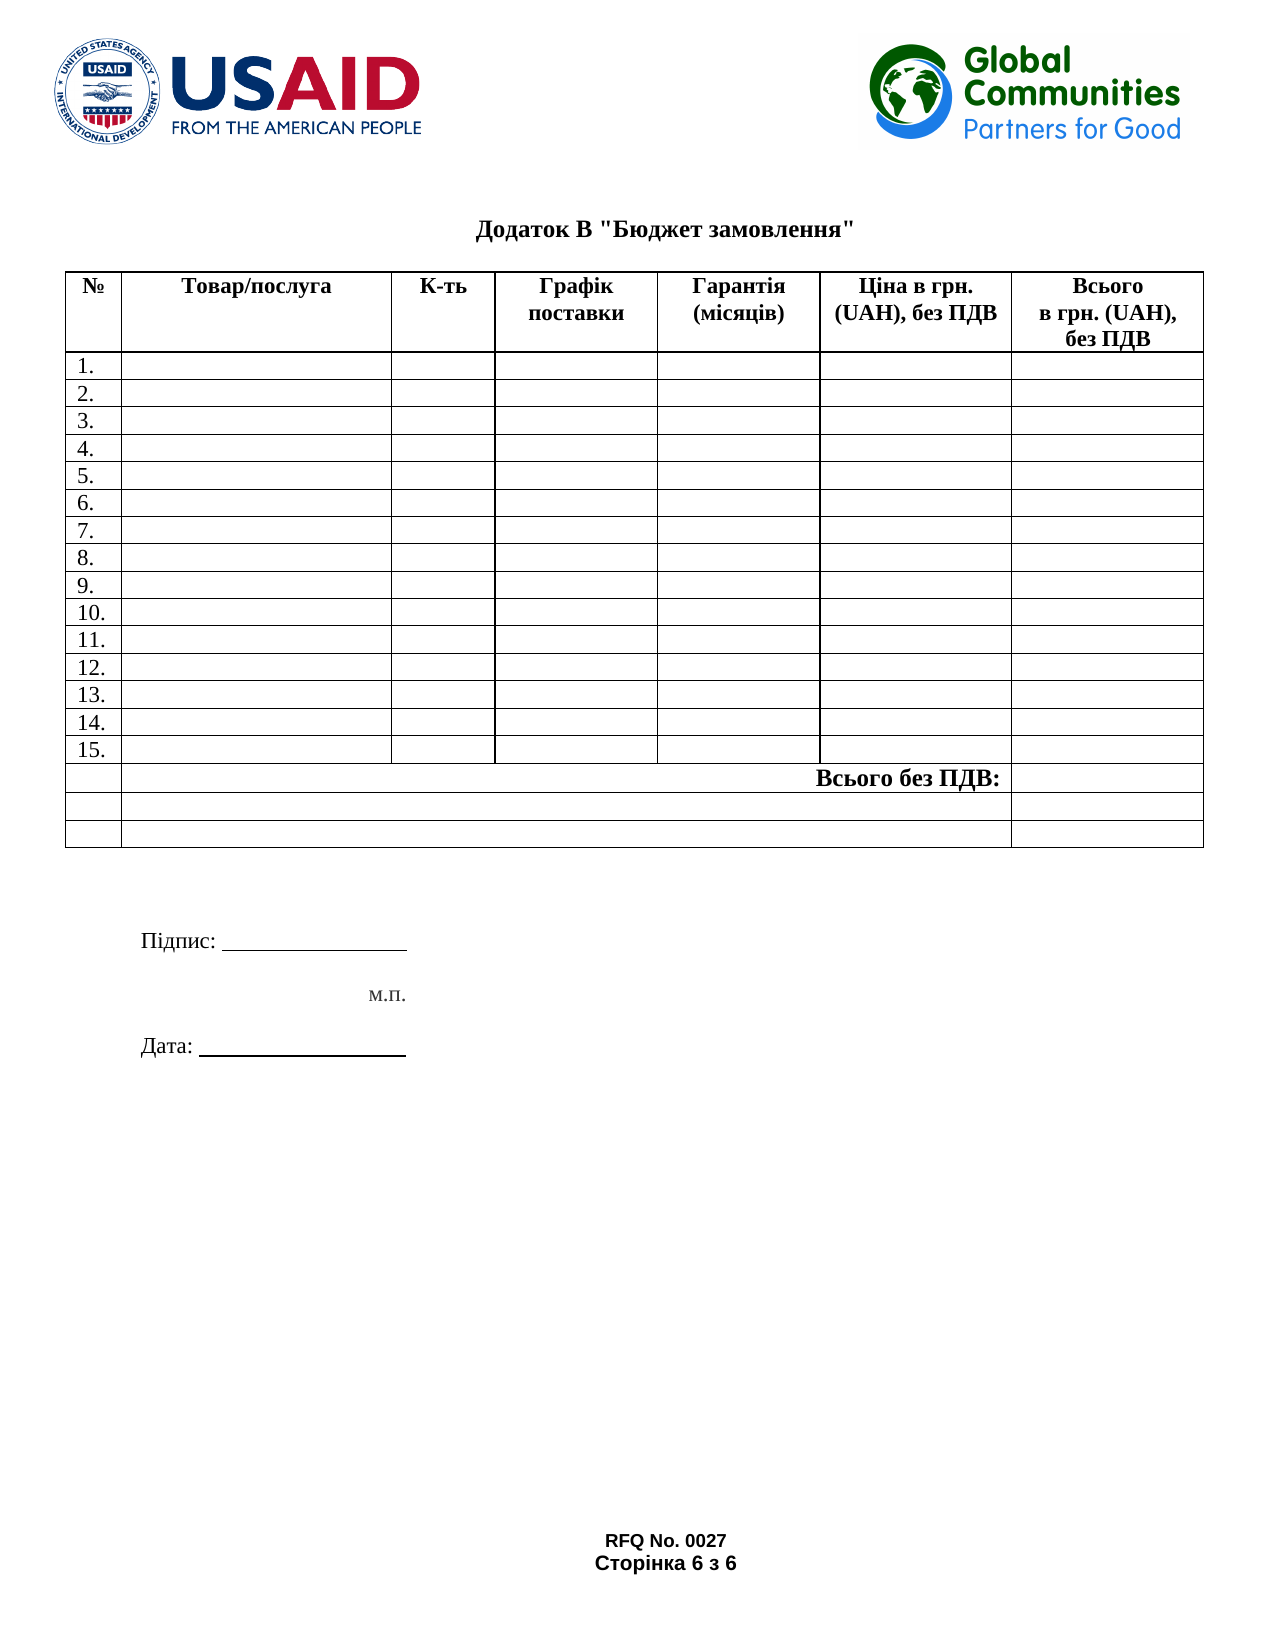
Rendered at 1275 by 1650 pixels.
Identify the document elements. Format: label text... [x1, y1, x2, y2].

table_cell [1012, 462, 1203, 488]
picture [858, 33, 1190, 150]
table_header Товар/послуга [122, 273, 391, 351]
table_cell [658, 407, 819, 434]
table_cell [122, 599, 391, 625]
table_header Гарантія (місяців) [658, 273, 819, 351]
table_cell [122, 572, 391, 598]
table_cell [496, 517, 657, 543]
table_cell [821, 654, 1011, 680]
table_cell [821, 435, 1011, 461]
table_cell [821, 599, 1011, 625]
table_cell [1012, 793, 1203, 819]
table_cell 11. [66, 626, 121, 653]
table_cell [821, 544, 1011, 571]
table_cell [122, 626, 391, 653]
table_cell [658, 736, 819, 762]
table_cell [496, 353, 657, 379]
table_cell [496, 626, 657, 653]
text Додаток В "Бюджет замовлення" [141, 214, 1191, 243]
table_header Ціна в грн. (UAH), без ПДВ [821, 273, 1011, 351]
table_cell [496, 435, 657, 461]
table_cell [122, 435, 391, 461]
table_cell [658, 380, 819, 406]
table_cell [392, 380, 494, 406]
table_cell [66, 793, 121, 819]
table_cell 12. [66, 654, 121, 680]
table_cell [122, 709, 391, 735]
table_cell [658, 681, 819, 708]
table_cell [658, 599, 819, 625]
text м.п. [141, 980, 1191, 1006]
table_cell 14. [66, 709, 121, 735]
table_cell 7. [66, 517, 121, 543]
table_cell [1012, 407, 1203, 434]
table_cell 1. [66, 353, 121, 379]
table_cell [821, 353, 1011, 379]
table_cell [658, 435, 819, 461]
table_cell [821, 380, 1011, 406]
table_cell [658, 572, 819, 598]
table_cell [122, 654, 391, 680]
table_cell [392, 462, 494, 488]
table_cell [496, 599, 657, 625]
table_cell [122, 407, 391, 434]
table_cell [658, 490, 819, 516]
table_cell [658, 353, 819, 379]
table_cell [392, 709, 494, 735]
table_cell 10. [66, 599, 121, 625]
table_cell [496, 654, 657, 680]
table_cell 15. [66, 736, 121, 762]
table_cell [658, 654, 819, 680]
table_cell [821, 736, 1011, 762]
table_cell [496, 462, 657, 488]
table_cell [122, 736, 391, 762]
table_cell [821, 626, 1011, 653]
table_cell 9. [66, 572, 121, 598]
text Підпис: [141, 927, 1191, 953]
table_cell [122, 353, 391, 379]
table_cell [1012, 821, 1203, 847]
table_cell [1012, 654, 1203, 680]
table_cell [392, 544, 494, 571]
table_cell [392, 599, 494, 625]
table_cell [122, 462, 391, 488]
table_cell [496, 380, 657, 406]
table_cell [392, 654, 494, 680]
table_cell [66, 821, 121, 847]
table_cell [1012, 599, 1203, 625]
table_cell [392, 490, 494, 516]
table_cell [658, 544, 819, 571]
table_cell [122, 544, 391, 571]
table_cell [496, 681, 657, 708]
table_cell 6. [66, 490, 121, 516]
table_cell [122, 681, 391, 708]
table_cell [1012, 544, 1203, 571]
table_cell [392, 572, 494, 598]
table_cell [1012, 517, 1203, 543]
table_cell [658, 462, 819, 488]
table_cell [496, 709, 657, 735]
table_header Всього в грн. (UAH), без ПДВ [1012, 273, 1203, 351]
table_cell 3. [66, 407, 121, 434]
table_header Графік поставки [496, 273, 657, 351]
table_cell [1012, 490, 1203, 516]
table_cell [496, 572, 657, 598]
table_cell [392, 736, 494, 762]
table_cell [122, 490, 391, 516]
table_cell [821, 572, 1011, 598]
table_cell [658, 626, 819, 653]
table_cell [122, 821, 1011, 847]
table_cell [821, 462, 1011, 488]
table_cell [821, 490, 1011, 516]
table_cell [392, 407, 494, 434]
table_cell [821, 681, 1011, 708]
table_cell [821, 517, 1011, 543]
table_cell 2. [66, 380, 121, 406]
table_cell [122, 380, 391, 406]
table_cell [392, 517, 494, 543]
picture [41, 17, 427, 161]
table_cell [1012, 353, 1203, 379]
table_cell [122, 793, 1011, 819]
table_cell [1012, 435, 1203, 461]
table_cell 4. [66, 435, 121, 461]
table_cell [821, 407, 1011, 434]
table_cell [392, 353, 494, 379]
table_cell [1012, 709, 1203, 735]
table_cell [66, 764, 121, 792]
table_cell [658, 709, 819, 735]
table_cell [1012, 380, 1203, 406]
table_cell [392, 626, 494, 653]
table_cell [496, 544, 657, 571]
table_cell [496, 736, 657, 762]
table_cell 8. [66, 544, 121, 571]
table_cell [1012, 764, 1203, 792]
text Дата: [141, 1032, 1191, 1059]
table_header К-ть [392, 273, 494, 351]
table_cell [1012, 681, 1203, 708]
table_cell 13. [66, 681, 121, 708]
table_cell [821, 709, 1011, 735]
table_cell [392, 435, 494, 461]
table_cell Всього без ПДВ: [122, 764, 1011, 792]
table_cell [658, 517, 819, 543]
table_cell [1012, 626, 1203, 653]
table_cell [1012, 572, 1203, 598]
table_cell [1012, 736, 1203, 762]
table_cell [392, 681, 494, 708]
table_cell 5. [66, 462, 121, 488]
table_cell [122, 517, 391, 543]
table_cell [496, 407, 657, 434]
table_header № [66, 273, 121, 351]
table_cell [496, 490, 657, 516]
